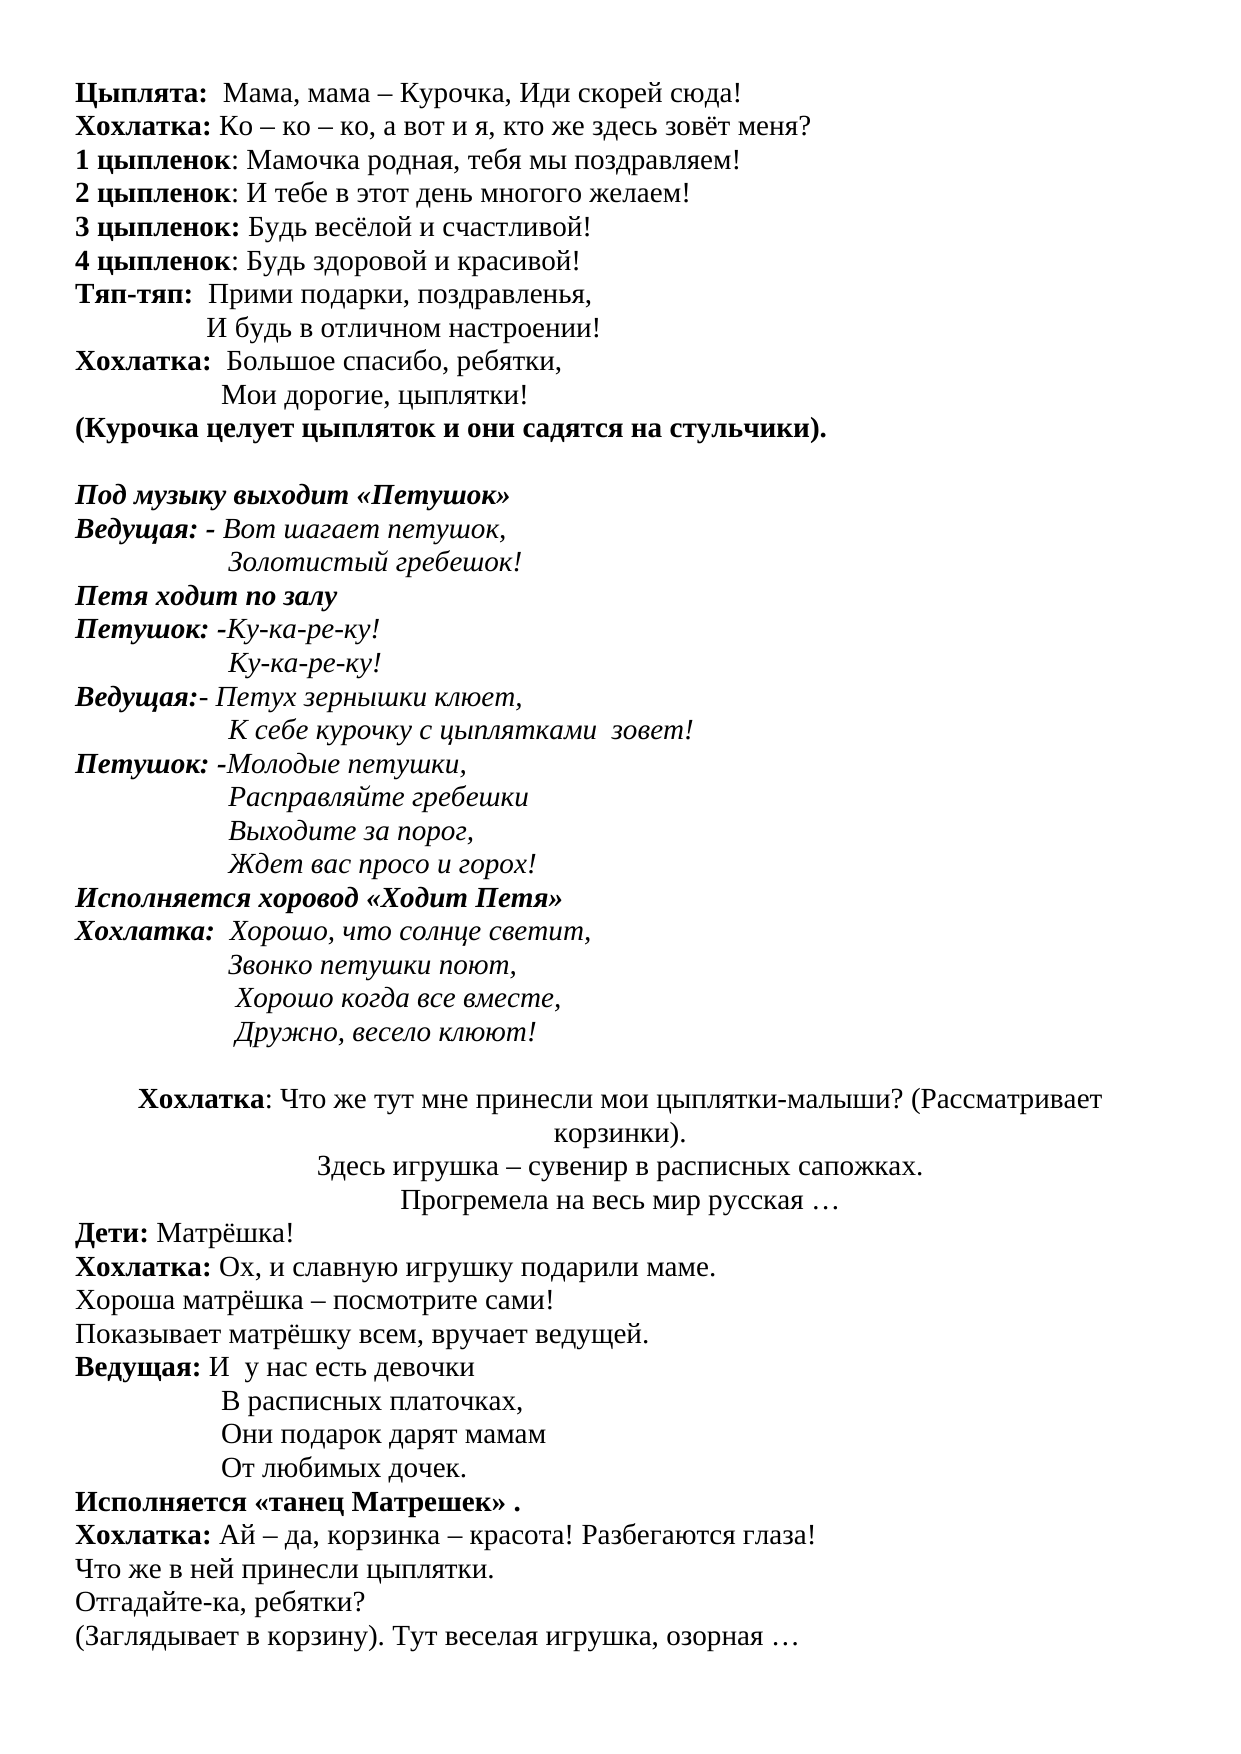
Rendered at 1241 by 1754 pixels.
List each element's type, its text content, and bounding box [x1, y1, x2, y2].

text 2 цыпленок: И тебе в этот день многого желаем! [75, 176, 1165, 209]
text Исполняется «танец Матрешек» . [75, 1484, 1165, 1517]
text Ждет вас просо и горох! [75, 846, 1165, 880]
text Хохлатка: Что же тут мне принесли мои цыплятки-малыши? (Рассматривает корзинки). [75, 1081, 1165, 1148]
text Ведущая: И у нас есть девочки [75, 1349, 1165, 1383]
text Тяп-тяп: Прими подарки, поздравленья, [75, 276, 1165, 310]
text Хороша матрёшка – посмотрите сами! [75, 1282, 1165, 1316]
text Отгадайте-ка, ребятки? [75, 1584, 1165, 1618]
text 4 цыпленок: Будь здоровой и красивой! [75, 243, 1165, 276]
text Ведущая:- Петух зернышки клюет, [75, 679, 1165, 712]
text Расправляйте гребешки [75, 779, 1165, 813]
text Хохлатка: Хорошо, что солнце светит, [75, 913, 1165, 947]
text В расписных платочках, [75, 1383, 1165, 1417]
text Мои дорогие, цыплятки! [75, 377, 1165, 410]
text Показывает матрёшку всем, вручает ведущей. [75, 1316, 1165, 1349]
text Петя ходит по залу [75, 578, 1165, 612]
text (Курочка целует цыпляток и они садятся на стульчики). [75, 410, 1165, 444]
text Звонко петушки поют, [75, 947, 1165, 981]
text Исполняется хоровод «Ходит Петя» [75, 880, 1165, 913]
text Под музыку выходит «Петушок» [75, 477, 1165, 511]
text Золотистый гребешок! [75, 544, 1165, 578]
text К себе курочку с цыплятками зовет! [75, 712, 1165, 746]
text Хохлатка: Ай – да, корзинка – красота! Разбегаются глаза! [75, 1517, 1165, 1551]
text Дружно, весело клюют! [75, 1014, 1165, 1048]
text Хохлатка: Большое спасибо, ребятки, [75, 343, 1165, 377]
text Прогремела на весь мир русская … [75, 1182, 1165, 1215]
text Что же в ней принесли цыплятки. [75, 1551, 1165, 1584]
text 1 цыпленок: Мамочка родная, тебя мы поздравляем! [75, 142, 1165, 176]
text Хохлатка: Ко – ко – ко, а вот и я, кто же здесь зовёт меня? [75, 108, 1165, 142]
text Они подарок дарят мамам [75, 1417, 1165, 1450]
text Ку-ка-ре-ку! [75, 645, 1165, 679]
text (Заглядывает в корзину). Тут веселая игрушка, озорная … [75, 1618, 1165, 1651]
text Хорошо когда все вместе, [75, 981, 1165, 1014]
text Петушок: -Молодые петушки, [75, 746, 1165, 779]
text Ведущая: - Вот шагает петушок, [75, 511, 1165, 544]
text Петушок: -Ку-ка-ре-ку! [75, 612, 1165, 645]
text От любимых дочек. [75, 1450, 1165, 1484]
text И будь в отличном настроении! [75, 310, 1165, 343]
text Выходите за порог, [75, 813, 1165, 846]
text Дети: Матрёшка! [75, 1215, 1165, 1249]
text Хохлатка: Ох, и славную игрушку подарили маме. [75, 1249, 1165, 1282]
text Здесь игрушка – сувенир в расписных сапожках. [75, 1148, 1165, 1182]
text 3 цыпленок: Будь весёлой и счастливой! [75, 209, 1165, 243]
text Цыплята: Мама, мама – Курочка, Иди скорей сюда! [75, 75, 1165, 108]
